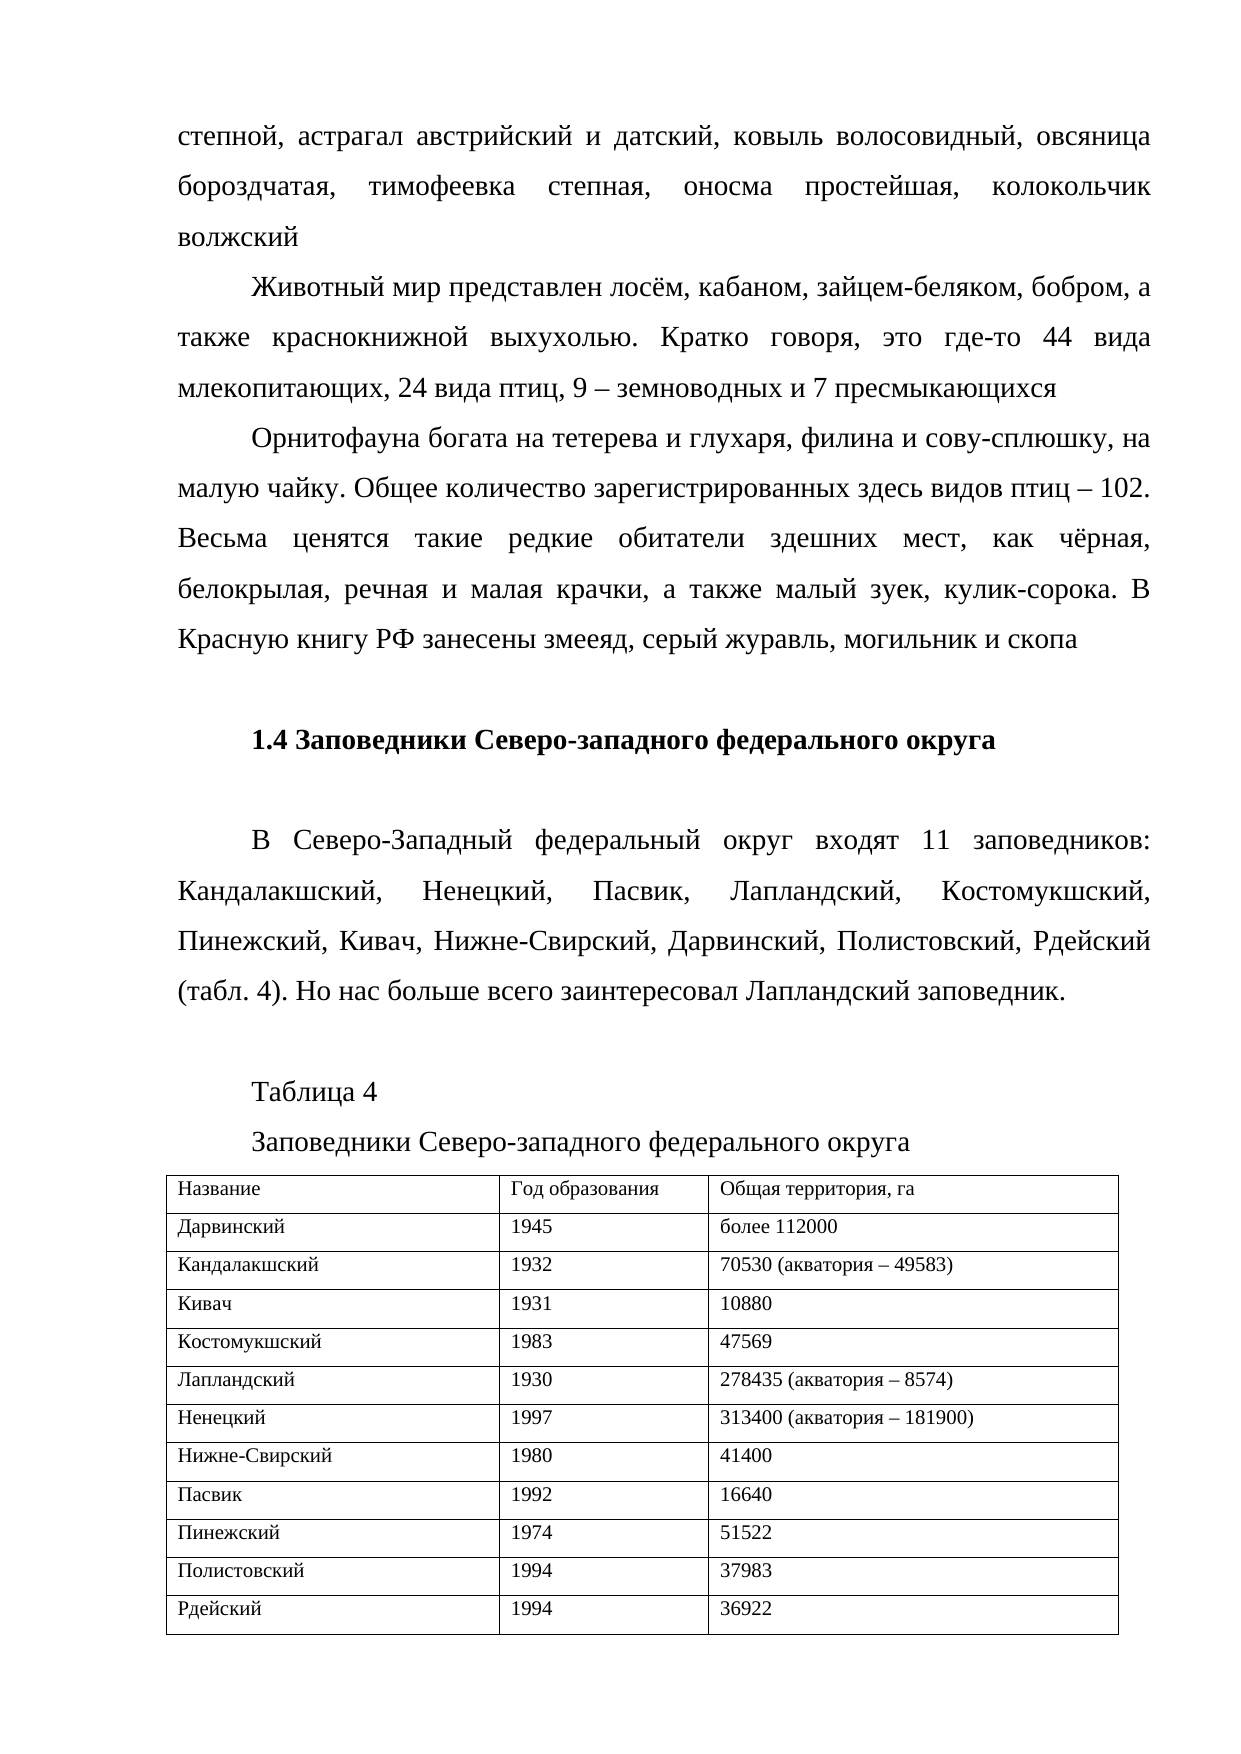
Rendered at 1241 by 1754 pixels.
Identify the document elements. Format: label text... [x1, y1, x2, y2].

table_cell 36922 [709, 1596, 1118, 1633]
table_cell Кивач [167, 1290, 499, 1328]
text Животный мир представлен лосём, кабаном, зайцем-беляком, бобром, а также краснокнижной выхухолью. Кратко говоря, это где-то 44 вида млекопитающих, 24 вида птиц, 9 – земноводных и 7 пресмыкающихся [177, 269, 1152, 403]
table_cell Кандалакшский [167, 1252, 499, 1289]
text Таблица 4 [177, 1074, 1152, 1108]
table_cell Дарвинский [167, 1214, 499, 1251]
table_cell 41400 [709, 1443, 1118, 1481]
table_cell 1931 [500, 1290, 708, 1328]
table_header Год образования [500, 1176, 708, 1213]
table_cell Пинежский [167, 1520, 499, 1557]
table_cell Ненецкий [167, 1405, 499, 1442]
table_cell Полистовский [167, 1558, 499, 1595]
text 1.4 Заповедники Северо-западного федерального округа [177, 722, 1152, 755]
table_cell Рдейский [167, 1596, 499, 1633]
table_cell 70530 (акватория – 49583) [709, 1252, 1118, 1289]
table_header Название [167, 1176, 499, 1213]
text Заповедники Северо-западного федерального округа [177, 1124, 1152, 1158]
table_cell 1930 [500, 1367, 708, 1404]
table_cell 1994 [500, 1558, 708, 1595]
table_cell 1974 [500, 1520, 708, 1557]
text В Северо-Западный федеральный округ входят 11 заповедников: Кандалакшский, Ненецкий, Пасвик, Лапландский, Костомукшский, Пинежский, Кивач, Нижне-Свирский, Дарвинский, Полистовский, Рдейский (табл. 4). Но нас больше всего заинтересовал Лапландский заповедник. [177, 822, 1152, 1007]
table_cell Пасвик [167, 1482, 499, 1519]
table_cell 37983 [709, 1558, 1118, 1595]
table_cell 51522 [709, 1520, 1118, 1557]
table_cell 1980 [500, 1443, 708, 1481]
table_cell Нижне-Свирский [167, 1443, 499, 1481]
table_cell 47569 [709, 1329, 1118, 1366]
table_cell более 112000 [709, 1214, 1118, 1251]
text Орнитофауна богата на тетерева и глухаря, филина и сову-сплюшку, на малую чайку. Общее количество зарегистрированных здесь видов птиц – 102. Весьма ценятся такие редкие обитатели здешних мест, как чёрная, белокрылая, речная и малая крачки, а также малый зуек, кулик-сорока. В Красную книгу РФ занесены змееяд, серый журавль, могильник и скопа [177, 420, 1152, 655]
table_cell Лапландский [167, 1367, 499, 1404]
table_cell 1932 [500, 1252, 708, 1289]
table_cell 1994 [500, 1596, 708, 1633]
table_cell Костомукшский [167, 1329, 499, 1366]
table_cell 1945 [500, 1214, 708, 1251]
table_cell 16640 [709, 1482, 1118, 1519]
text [177, 118, 1152, 252]
table_header Общая территория, га [709, 1176, 1118, 1213]
table_cell 1983 [500, 1329, 708, 1366]
table_cell 1992 [500, 1482, 708, 1519]
table_cell 1997 [500, 1405, 708, 1442]
table_cell 278435 (акватория – 8574) [709, 1367, 1118, 1404]
table_cell 10880 [709, 1290, 1118, 1328]
table_cell 313400 (акватория – 181900) [709, 1405, 1118, 1442]
